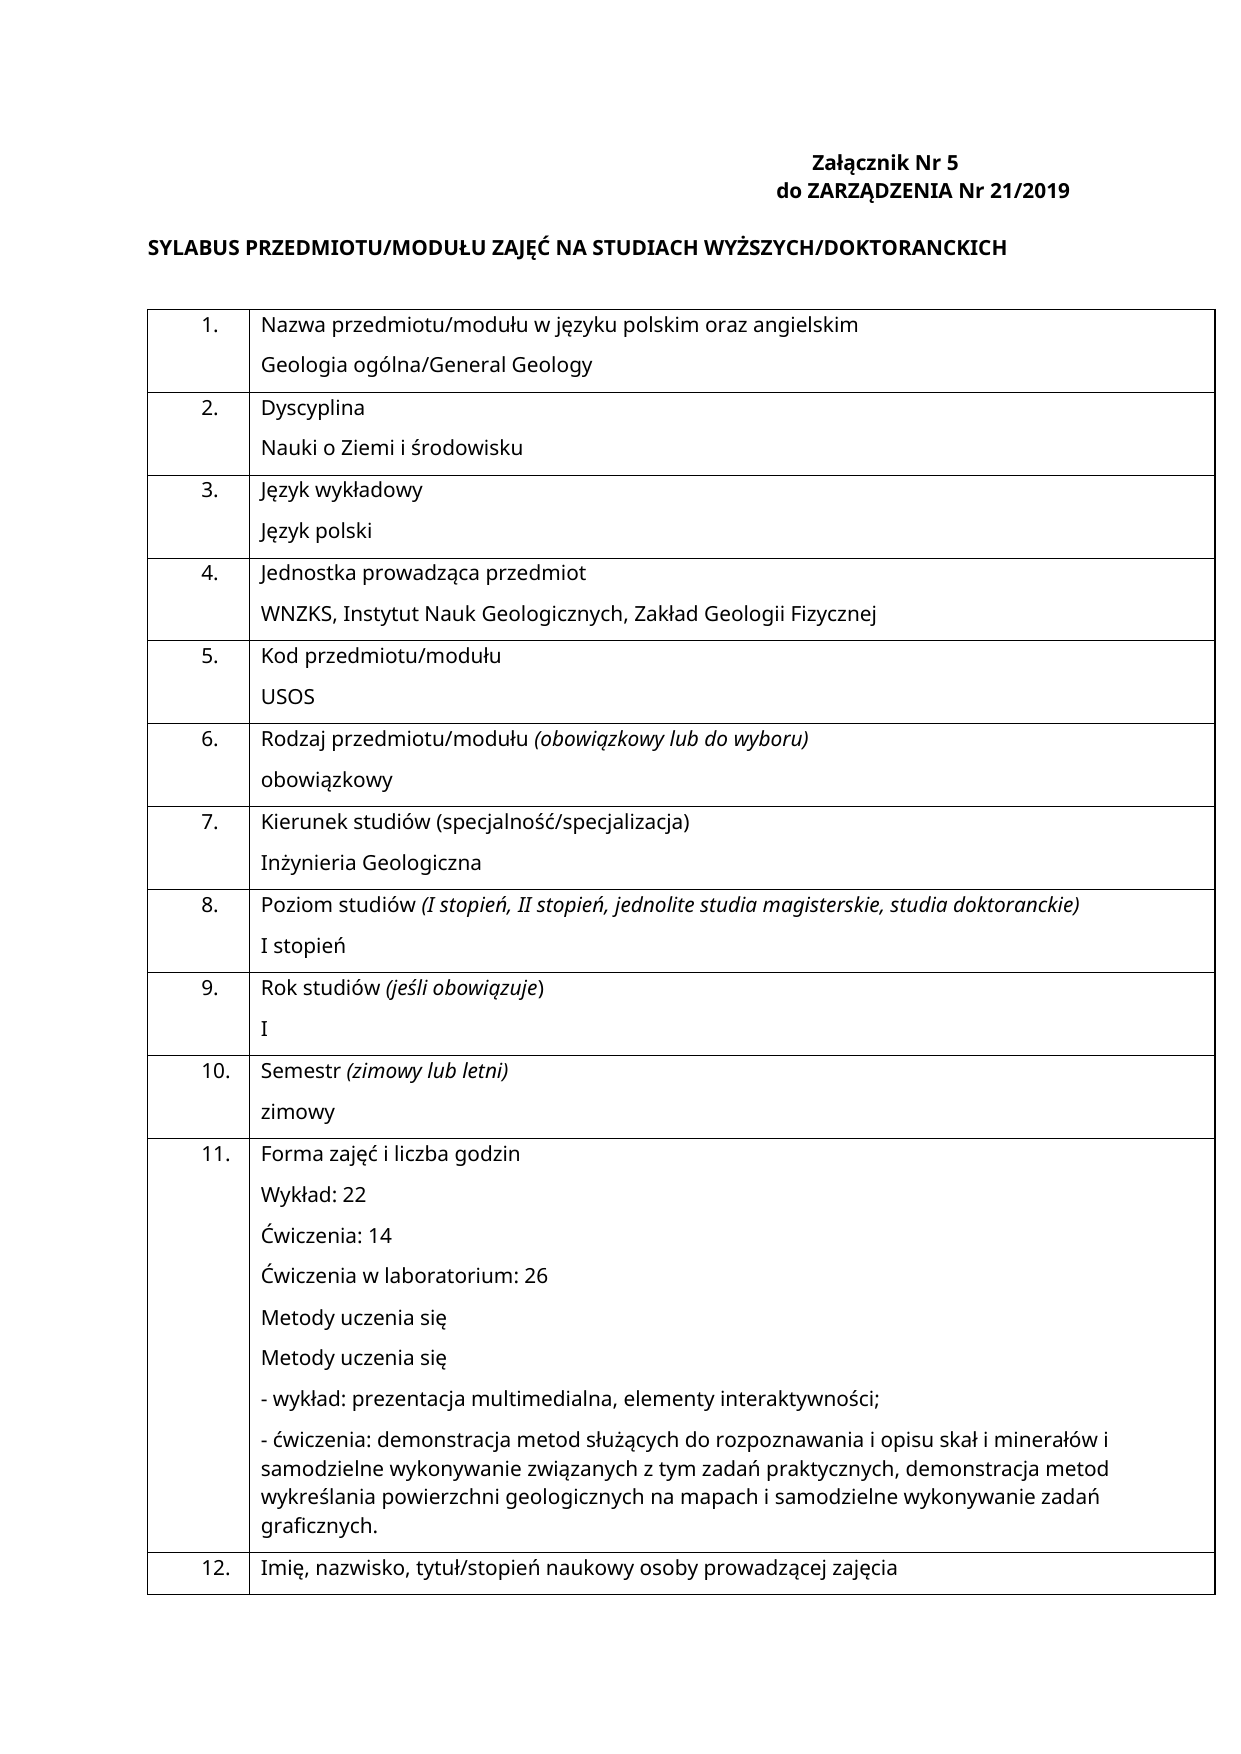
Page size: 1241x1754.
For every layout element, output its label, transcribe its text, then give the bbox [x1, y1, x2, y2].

table_cell Język wykładowy Język polski [250, 476, 1214, 557]
text SYLABUS PRZEDMIOTU/MODUŁU ZAJĘĆ NA STUDIACH WYŻSZYCH/DOKTORANCKICH [148, 233, 1093, 261]
table_cell Kod przedmiotu/modułu USOS [250, 641, 1214, 723]
table_cell Poziom studiów (I stopień, II stopień, jednolite studia magisterskie, studia doktoranckie) I stopień [250, 890, 1214, 972]
table_cell Jednostka prowadząca przedmiot WNZKS, Instytut Nauk Geologicznych, Zakład Geologii Fizycznej [250, 559, 1214, 640]
table_header [148, 310, 249, 392]
table_cell [148, 476, 249, 557]
text do ZARZĄDZENIA Nr 21/2019 [148, 176, 1093, 204]
table_header Nazwa przedmiotu/modułu w języku polskim oraz angielskim Geologia ogólna/General Geology [250, 310, 1214, 392]
table_cell [148, 641, 249, 723]
table_cell Semestr (zimowy lub letni) zimowy [250, 1056, 1214, 1138]
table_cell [250, 1553, 1214, 1594]
table_cell [148, 973, 249, 1055]
table_cell Dyscyplina Nauki o Ziemi i środowisku [250, 393, 1214, 474]
table_cell [148, 724, 249, 806]
table_cell [148, 1553, 249, 1594]
text Załącznik Nr 5 [812, 148, 1093, 176]
table_cell Kierunek studiów (specjalność/specjalizacja) Inżynieria Geologiczna [250, 807, 1214, 889]
table_cell [148, 1139, 249, 1552]
table_cell [148, 393, 249, 474]
table_cell Rok studiów (jeśli obowiązuje) I [250, 973, 1214, 1055]
table_cell Rodzaj przedmiotu/modułu (obowiązkowy lub do wyboru) obowiązkowy [250, 724, 1214, 806]
table_cell Forma zajęć i liczba godzin Wykład: 22 Ćwiczenia: 14 Ćwiczenia w laboratorium: 26 Metody uczenia się Metody uczenia się - wykład: prezentacja multimedialna, elementy interaktywności; - ćwiczenia: demonstracja metod służących do rozpoznawania i opisu skał i minerałów i samodzielne wykonywanie związanych z tym zadań praktycznych, demonstracja metod wykreślania powierzchni geologicznych na mapach i samodzielne wykonywanie zadań graficznych. [250, 1139, 1214, 1552]
table_cell [148, 890, 249, 972]
table_cell [148, 807, 249, 889]
table_cell [148, 559, 249, 640]
table_cell [148, 1056, 249, 1138]
